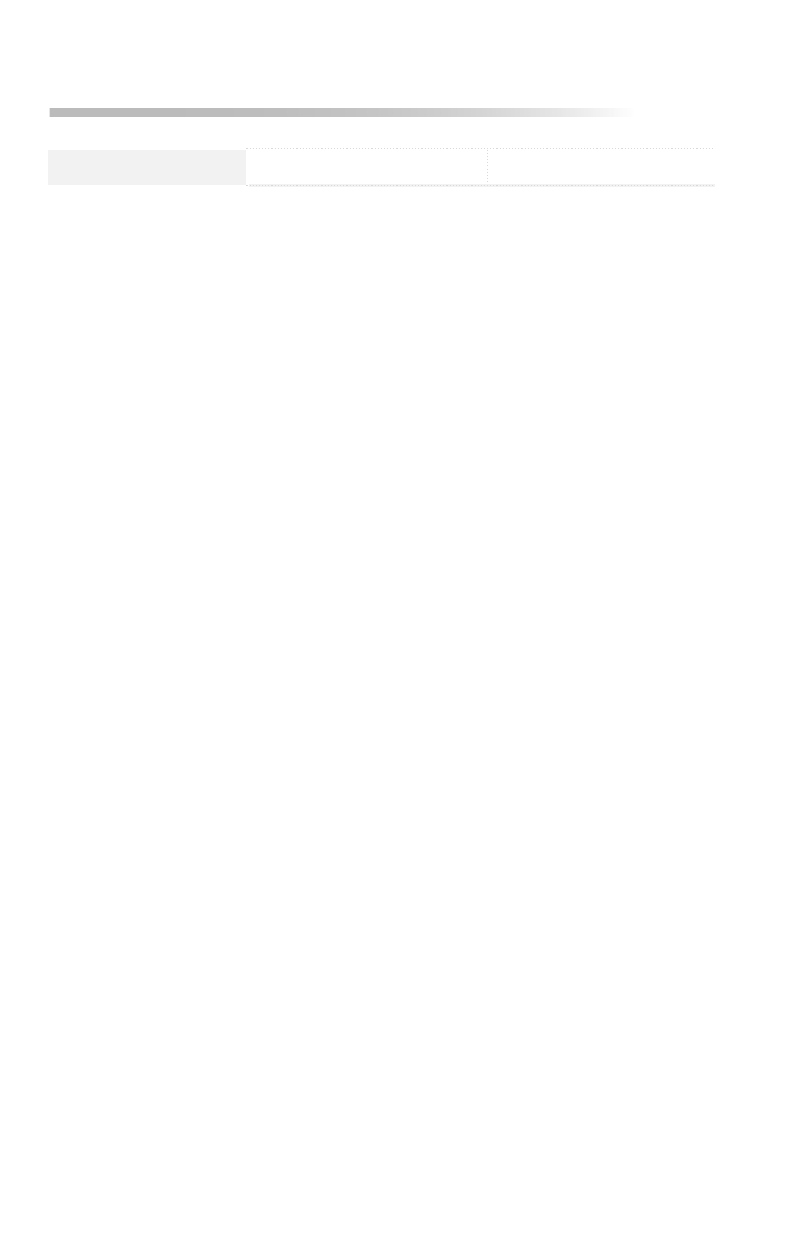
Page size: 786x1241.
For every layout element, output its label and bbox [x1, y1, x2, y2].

table_cell [249, 148, 488, 184]
table_cell [48, 150, 246, 184]
table_cell [488, 148, 715, 184]
